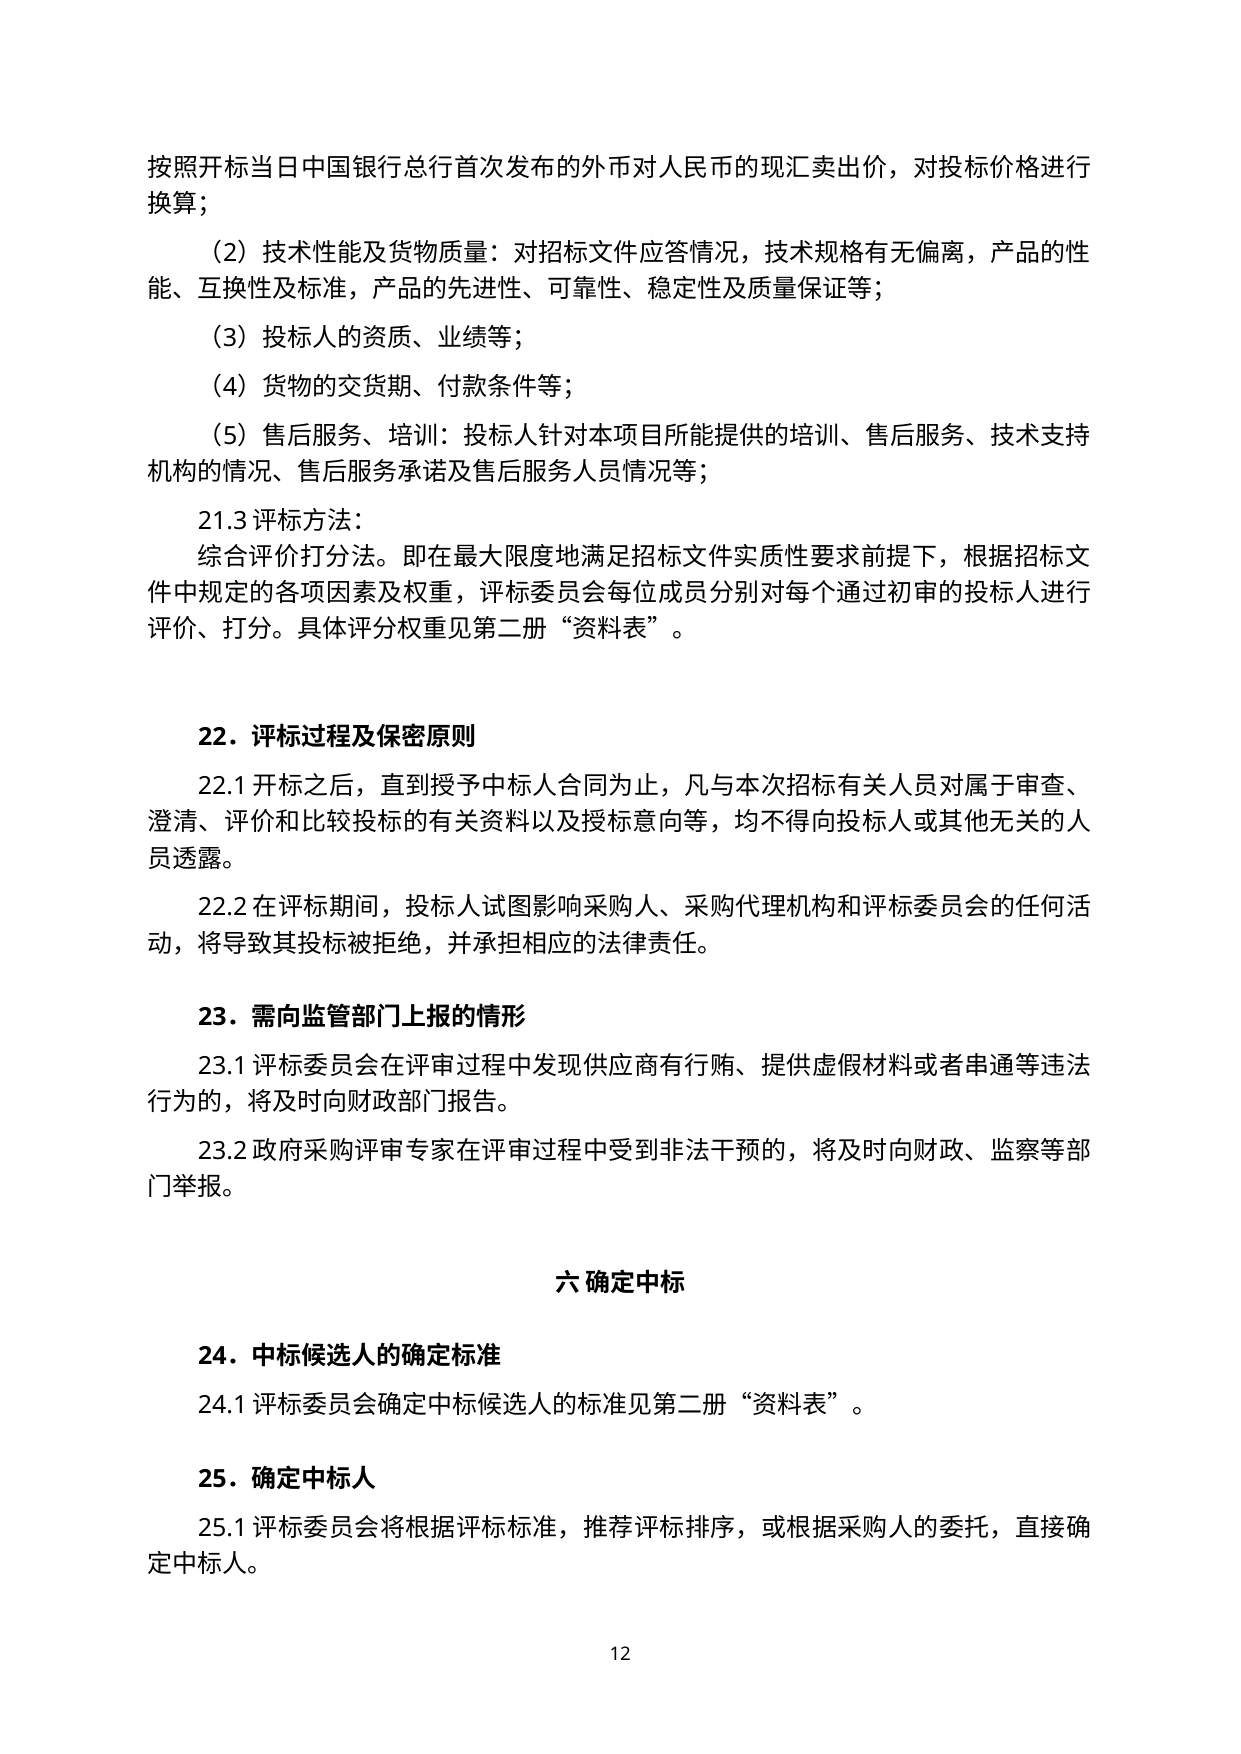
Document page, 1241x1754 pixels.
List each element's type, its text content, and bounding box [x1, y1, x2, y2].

subtitle 23．需向监管部门上报的情形 [148, 997, 1092, 1033]
text 23.2政府采购评审专家在评审过程中受到非法干预的，将及时向财政、监察等部门举报。 [148, 1131, 1092, 1203]
text 25.1评标委员会将根据评标标准，推荐评标排序，或根据采购人的委托，直接确定中标人。 [148, 1507, 1092, 1579]
text 24.1评标委员会确定中标候选人的标准见第二册“资料表”。 [148, 1384, 1092, 1421]
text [148, 148, 1092, 220]
text 综合评价打分法。即在最大限度地满足招标文件实质性要求前提下，根据招标文件中规定的各项因素及权重，评标委员会每位成员分别对每个通过初审的投标人进行评价、打分。具体评分权重见第二册“资料表”。 [148, 536, 1092, 645]
text 22.2在评标期间，投标人试图影响采购人、采购代理机构和评标委员会的任何活动，将导致其投标被拒绝，并承担相应的法律责任。 [148, 887, 1092, 959]
text （5）售后服务、培训：投标人针对本项目所能提供的培训、售后服务、技术支持机构的情况、售后服务承诺及售后服务人员情况等； [148, 415, 1092, 488]
text 23.1评标委员会在评审过程中发现供应商有行贿、提供虚假材料或者串通等违法行为的，将及时向财政部门报告。 [148, 1046, 1092, 1118]
subtitle 六 确定中标 [148, 1262, 1092, 1298]
text （3）投标人的资质、业绩等； [148, 318, 1092, 354]
text （2）技术性能及货物质量：对招标文件应答情况，技术规格有无偏离，产品的性能、互换性及标准，产品的先进性、可靠性、稳定性及质量保证等； [148, 233, 1092, 305]
subtitle 25．确定中标人 [148, 1458, 1092, 1494]
subtitle 22．评标过程及保密原则 [148, 717, 1092, 753]
text 21.3评标方法： [148, 500, 1092, 536]
subtitle 24．中标候选人的确定标准 [148, 1336, 1092, 1372]
text 22.1开标之后，直到授予中标人合同为止，凡与本次招标有关人员对属于审查、澄清、评价和比较投标的有关资料以及授标意向等，均不得向投标人或其他无关的人员透露。 [148, 766, 1092, 874]
text （4）货物的交货期、付款条件等； [148, 366, 1092, 403]
